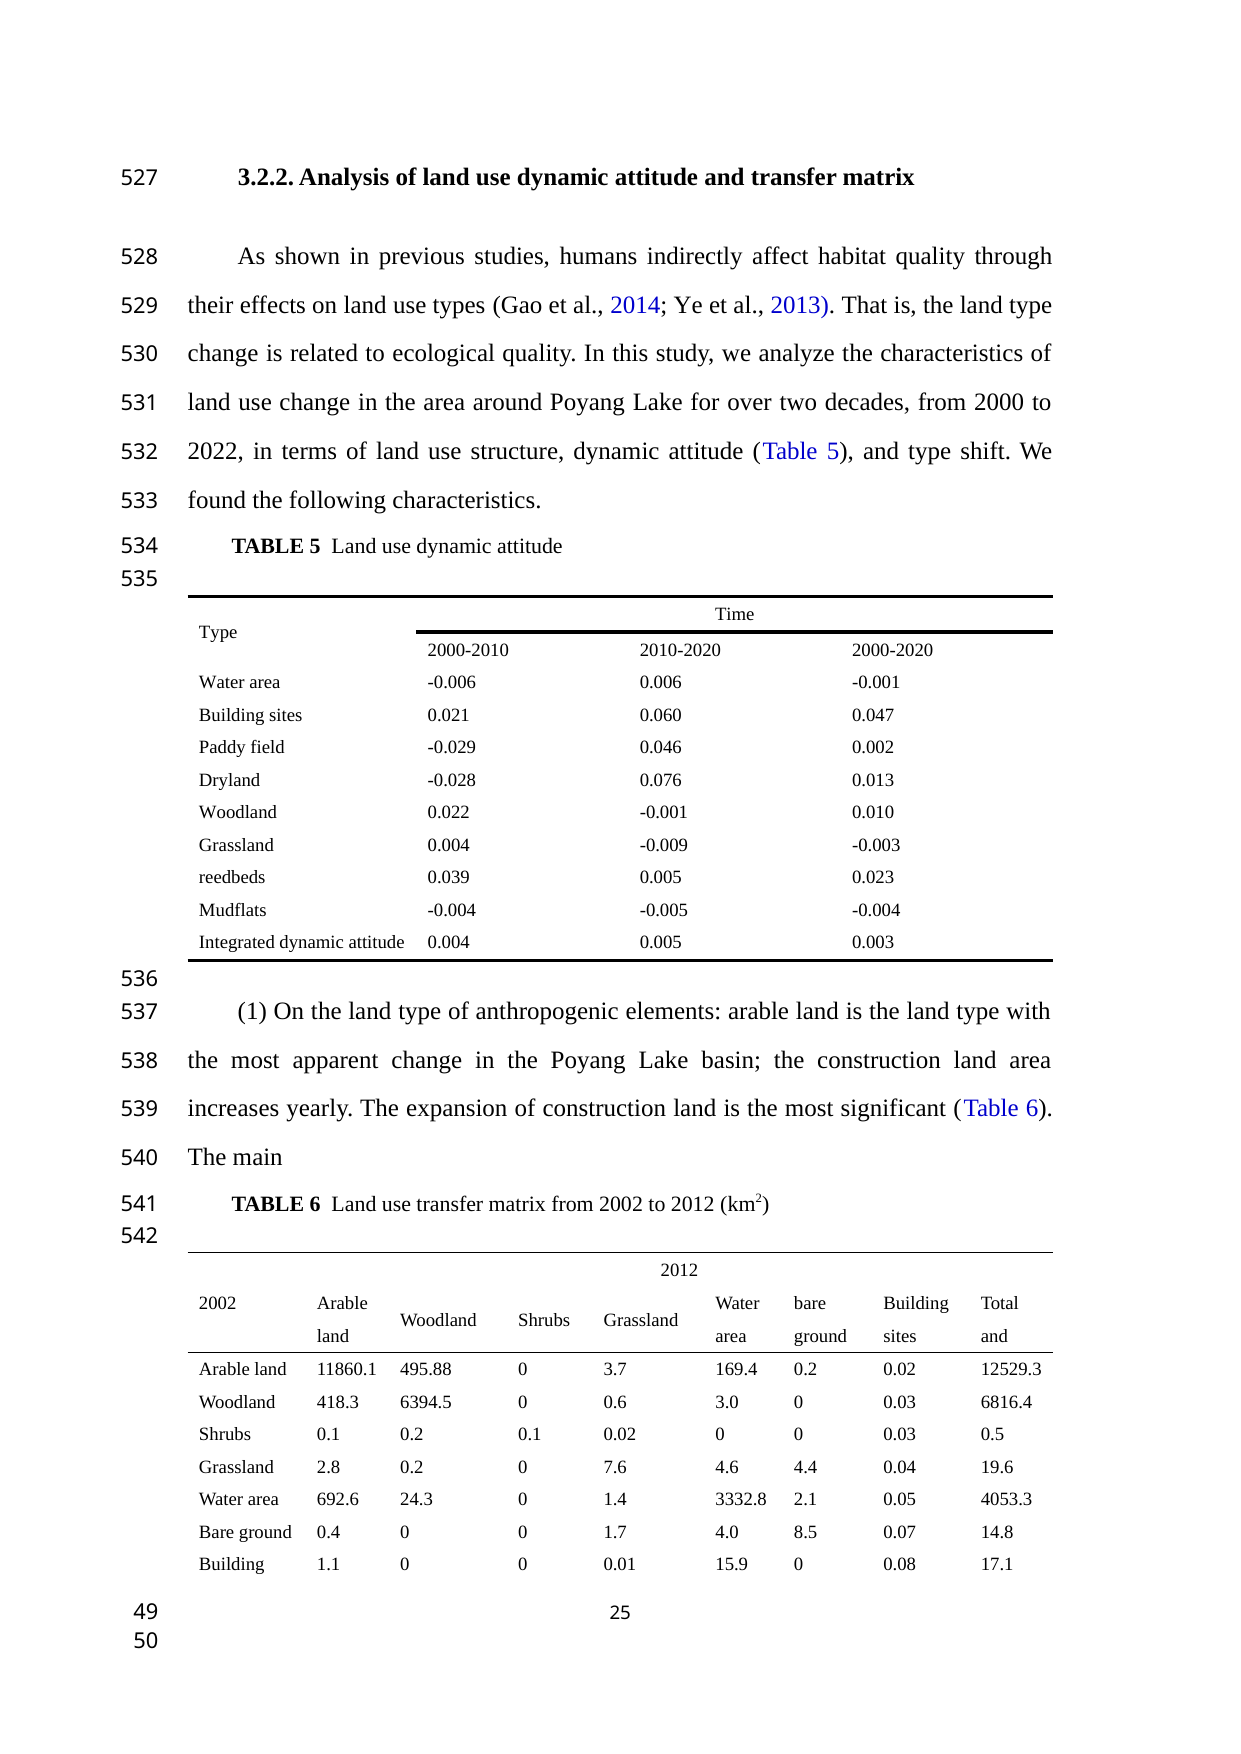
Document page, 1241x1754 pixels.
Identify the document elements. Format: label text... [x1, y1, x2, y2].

table_cell 0.03 [872, 1418, 969, 1450]
table_cell 0.4 [305, 1515, 389, 1548]
table_cell 0.003 [841, 926, 1053, 958]
table_header 2012 [305, 1253, 1053, 1286]
table_cell 0.08 [872, 1548, 969, 1580]
table_cell 6816.4 [969, 1385, 1053, 1418]
table_cell 11860.1 [305, 1353, 389, 1385]
table_cell 24.3 [389, 1483, 507, 1515]
table_cell 0.004 [416, 926, 628, 958]
table_cell 0.047 [841, 699, 1053, 731]
table_cell Building sites [188, 1548, 305, 1580]
table_cell Grassland [592, 1286, 704, 1352]
table_cell 14.8 [969, 1515, 1053, 1548]
table_cell Integrated dynamic attitude [188, 926, 416, 958]
table_cell 0.2 [389, 1450, 507, 1483]
table_cell Woodland [188, 1385, 305, 1418]
table_header 2002 [188, 1253, 305, 1352]
text TABLE 6 Land use transfer matrix from 2002 to 2012 (km2) [187, 1187, 1053, 1220]
table_header Time [416, 598, 1053, 630]
table_cell Water area [704, 1286, 782, 1352]
table_cell 0 [507, 1548, 592, 1580]
table_cell Building sites [872, 1286, 969, 1352]
table_cell 0.5 [969, 1418, 1053, 1450]
table_header Type [188, 598, 416, 666]
table_cell 7.6 [592, 1450, 704, 1483]
table_cell 0 [507, 1353, 592, 1385]
table_cell 0 [704, 1418, 782, 1450]
table_cell Paddy field [188, 731, 416, 763]
table_cell 4.4 [783, 1450, 872, 1483]
table_cell 1.7 [592, 1515, 704, 1548]
table_cell -0.003 [841, 829, 1053, 861]
table_cell 0.002 [841, 731, 1053, 763]
text TABLE 5 Land use dynamic attitude [187, 530, 1053, 562]
table_cell 0.02 [872, 1353, 969, 1385]
table_cell Dryland [188, 764, 416, 796]
table_cell Total and [969, 1286, 1053, 1352]
table_cell 0 [507, 1450, 592, 1483]
table_cell 169.4 [704, 1353, 782, 1385]
text 3.2.2. Analysis of land use dynamic attitude and transfer matrix [187, 160, 1053, 192]
table_cell 1.1 [305, 1548, 389, 1580]
table_cell 0.013 [841, 764, 1053, 796]
table_cell 0.021 [416, 699, 628, 731]
table_cell 0.6 [592, 1385, 704, 1418]
table_cell 0.005 [628, 861, 841, 893]
table_cell 0 [507, 1483, 592, 1515]
table_cell 0.060 [628, 699, 841, 731]
table_cell 2000-2020 [841, 634, 1053, 666]
table_cell 0.022 [416, 796, 628, 828]
table_cell 3332.8 [704, 1483, 782, 1515]
table_cell Grassland [188, 829, 416, 861]
table_cell 0.01 [592, 1548, 704, 1580]
text As shown in previous studies, humans indirectly affect habitat quality through their effects on land use types (Gao et al., 2014; Ye et al., 2013). That is, the land type change is related to ecological quality. In this study, we analyze the characteristics of land use change in the area around Poyang Lake for over two decades, from 2000 to 2022, in terms of land use structure, dynamic attitude (Table 5), and type shift. We found the following characteristics. [187, 239, 1053, 515]
table_cell 0 [783, 1548, 872, 1580]
table_cell 0.010 [841, 796, 1053, 828]
table_cell 12529.3 [969, 1353, 1053, 1385]
table_cell 0.04 [872, 1450, 969, 1483]
table_cell Water area [188, 1483, 305, 1515]
table_cell 0 [783, 1385, 872, 1418]
table_cell 0.006 [628, 666, 841, 698]
table_cell -0.005 [628, 894, 841, 926]
table_cell Grassland [188, 1450, 305, 1483]
table_cell 495.88 [389, 1353, 507, 1385]
table_cell 17.1 [969, 1548, 1053, 1580]
table_cell 2000-2010 [416, 634, 628, 666]
table_cell 0.07 [872, 1515, 969, 1548]
table_cell 2010-2020 [628, 634, 841, 666]
table_cell 0.2 [783, 1353, 872, 1385]
table_cell 0.1 [507, 1418, 592, 1450]
table_cell 0 [783, 1418, 872, 1450]
table_cell -0.004 [841, 894, 1053, 926]
table_cell Building sites [188, 699, 416, 731]
table_cell 19.6 [969, 1450, 1053, 1483]
table_cell -0.006 [416, 666, 628, 698]
table_cell 0.03 [872, 1385, 969, 1418]
table_cell 4053.3 [969, 1483, 1053, 1515]
table_cell 0.05 [872, 1483, 969, 1515]
table_cell 0.005 [628, 926, 841, 958]
table_cell 4.0 [704, 1515, 782, 1548]
table_cell Mudflats [188, 894, 416, 926]
table_cell Arable land [188, 1353, 305, 1385]
table_cell Water area [188, 666, 416, 698]
table_cell -0.029 [416, 731, 628, 763]
table_cell reedbeds [188, 861, 416, 893]
table_cell 0 [507, 1385, 592, 1418]
table_cell 8.5 [783, 1515, 872, 1548]
table_cell 15.9 [704, 1548, 782, 1580]
table_cell 0.1 [305, 1418, 389, 1450]
table_cell bare ground [783, 1286, 872, 1352]
table_cell 3.7 [592, 1353, 704, 1385]
table_cell 0 [389, 1515, 507, 1548]
table_cell Shrubs [507, 1286, 592, 1352]
table_cell 0.046 [628, 731, 841, 763]
table_cell 692.6 [305, 1483, 389, 1515]
table_cell -0.028 [416, 764, 628, 796]
table_cell 1.4 [592, 1483, 704, 1515]
table_cell 0 [389, 1548, 507, 1580]
table_cell 0.02 [592, 1418, 704, 1450]
table_cell 6394.5 [389, 1385, 507, 1418]
table_cell -0.004 [416, 894, 628, 926]
table_cell 0.039 [416, 861, 628, 893]
table_cell 0.076 [628, 764, 841, 796]
table_cell 0.2 [389, 1418, 507, 1450]
table_cell Shrubs [188, 1418, 305, 1450]
table_cell 3.0 [704, 1385, 782, 1418]
table_cell Bare ground [188, 1515, 305, 1548]
table_cell 2.1 [783, 1483, 872, 1515]
table_cell Woodland [188, 796, 416, 828]
table_cell 418.3 [305, 1385, 389, 1418]
table_cell Arable land [305, 1286, 389, 1352]
table_cell -0.009 [628, 829, 841, 861]
table_cell 0 [507, 1515, 592, 1548]
text (1) On the land type of anthropogenic elements: arable land is the land type with the most apparent change in the Poyang Lake basin; the construction land area increases yearly. The expansion of construction land is the most significant (Table 6). The main [187, 994, 1053, 1173]
table_cell Woodland [389, 1286, 507, 1352]
table_cell 0.023 [841, 861, 1053, 893]
table_cell -0.001 [628, 796, 841, 828]
table_cell -0.001 [841, 666, 1053, 698]
table_cell 2.8 [305, 1450, 389, 1483]
table_cell 0.004 [416, 829, 628, 861]
table_cell 4.6 [704, 1450, 782, 1483]
